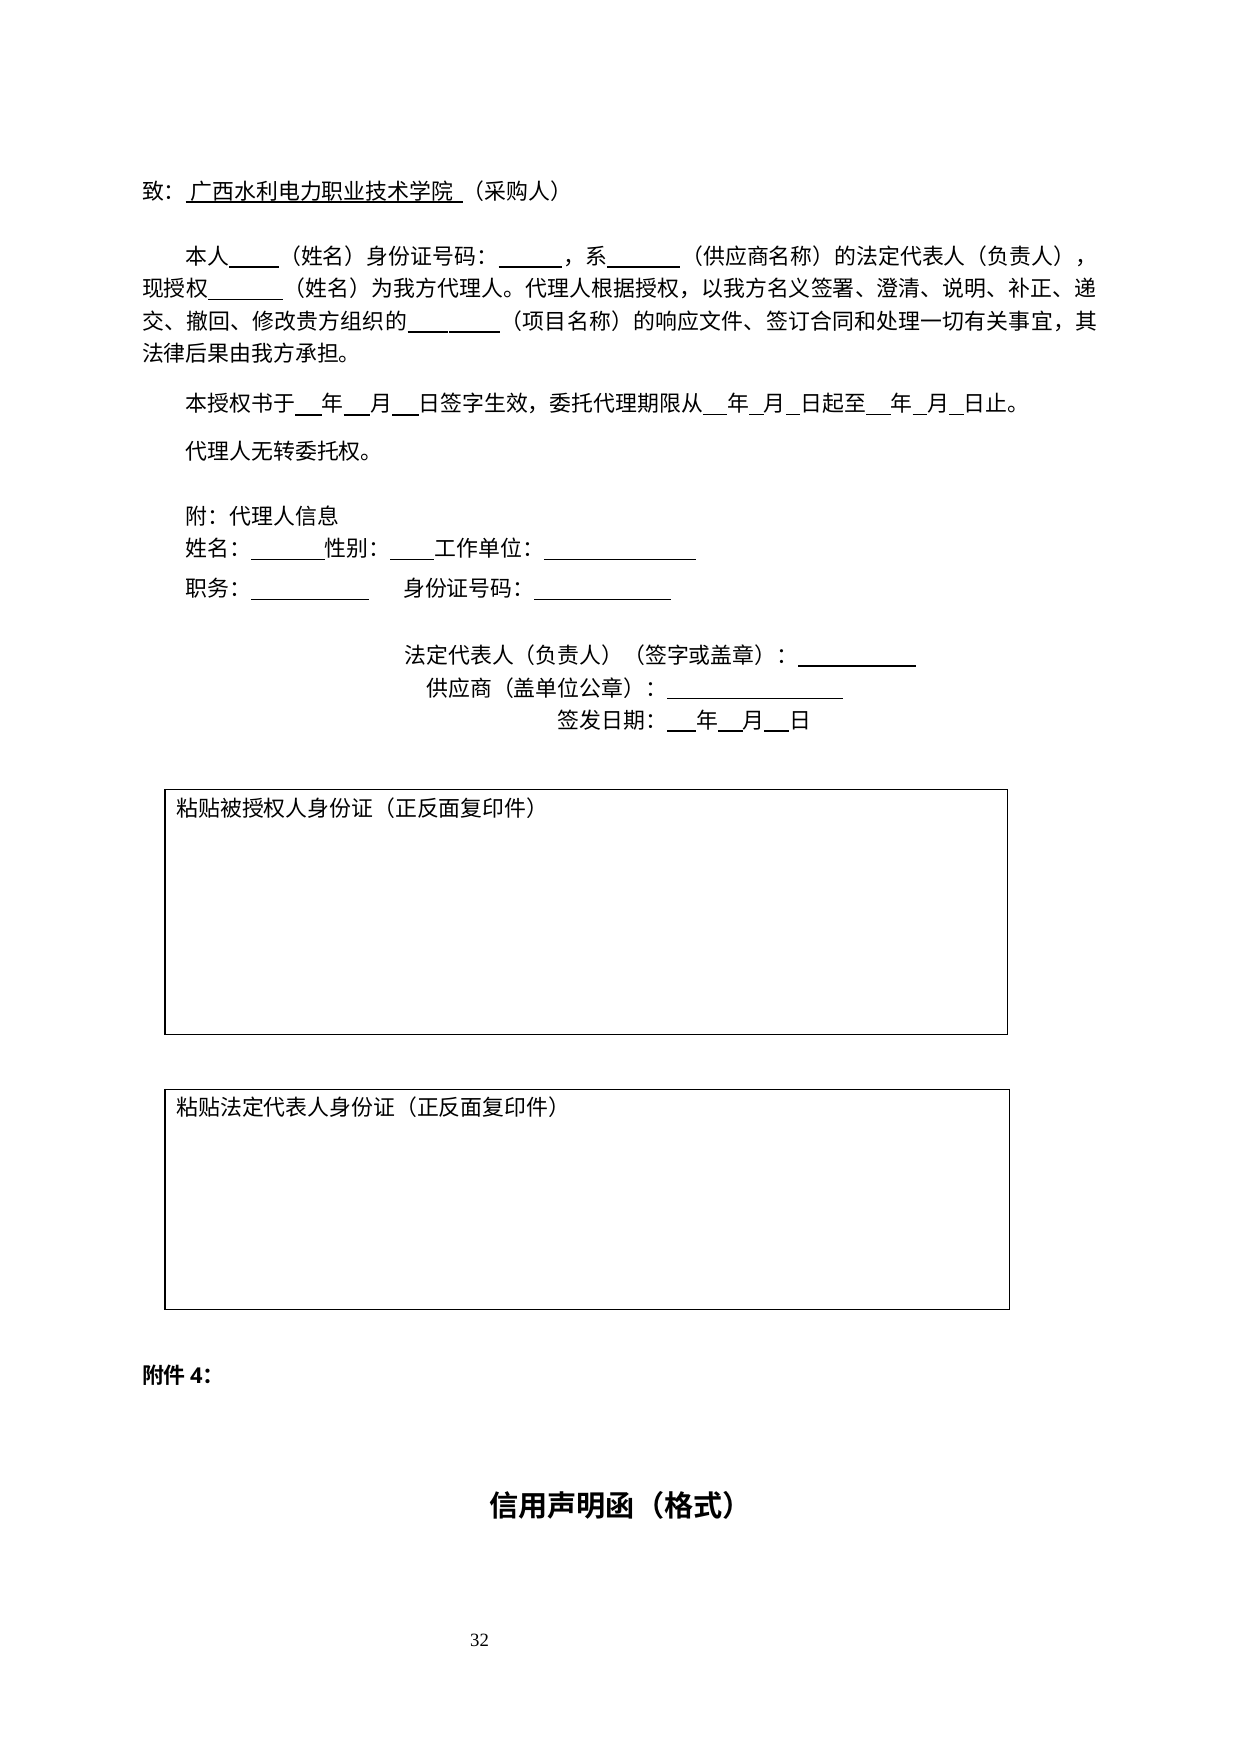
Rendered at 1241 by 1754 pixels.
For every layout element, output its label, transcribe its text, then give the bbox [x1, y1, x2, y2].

text 附件4： [142, 1358, 1098, 1390]
text 本人 （姓名）身份证号码： ，系 （供应商名称）的法定代表人（负责人），现授权 （姓名）为我方代理人。代理人根据授权，以我方名义签署、澄清、说明、补正、递交、撤回、修改贵方组织的 （项目名称）的响应文件、签订合同和处理一切有关事宜，其法律后果由我方承担。 [142, 238, 1098, 368]
table_header 粘贴被授权人身份证（正反面复印件） [166, 790, 1007, 1033]
text 姓名： 性别： 工作单位： [142, 531, 1098, 563]
text 本授权书于 年 月 日签字生效，委托代理期限从 年 月 日起至 年 月 日止。 [142, 368, 1098, 433]
text 代理人无转委托权。 [142, 433, 1098, 466]
text 职务： 身份证号码： [142, 563, 1098, 605]
text 信用声明函（格式） [142, 1471, 1098, 1536]
table_header 粘贴法定代表人身份证（正反面复印件） [166, 1090, 1009, 1309]
text 签发日期： 年 月 日 [142, 703, 1098, 735]
text 法定代表人（负责人）（签字或盖章）： [142, 638, 1098, 670]
text 附：代理人信息 [142, 498, 1098, 531]
text 供应商（盖单位公章）： [142, 670, 1098, 703]
text 致： 广西水利电力职业技术学院 （采购人） [142, 173, 1098, 206]
